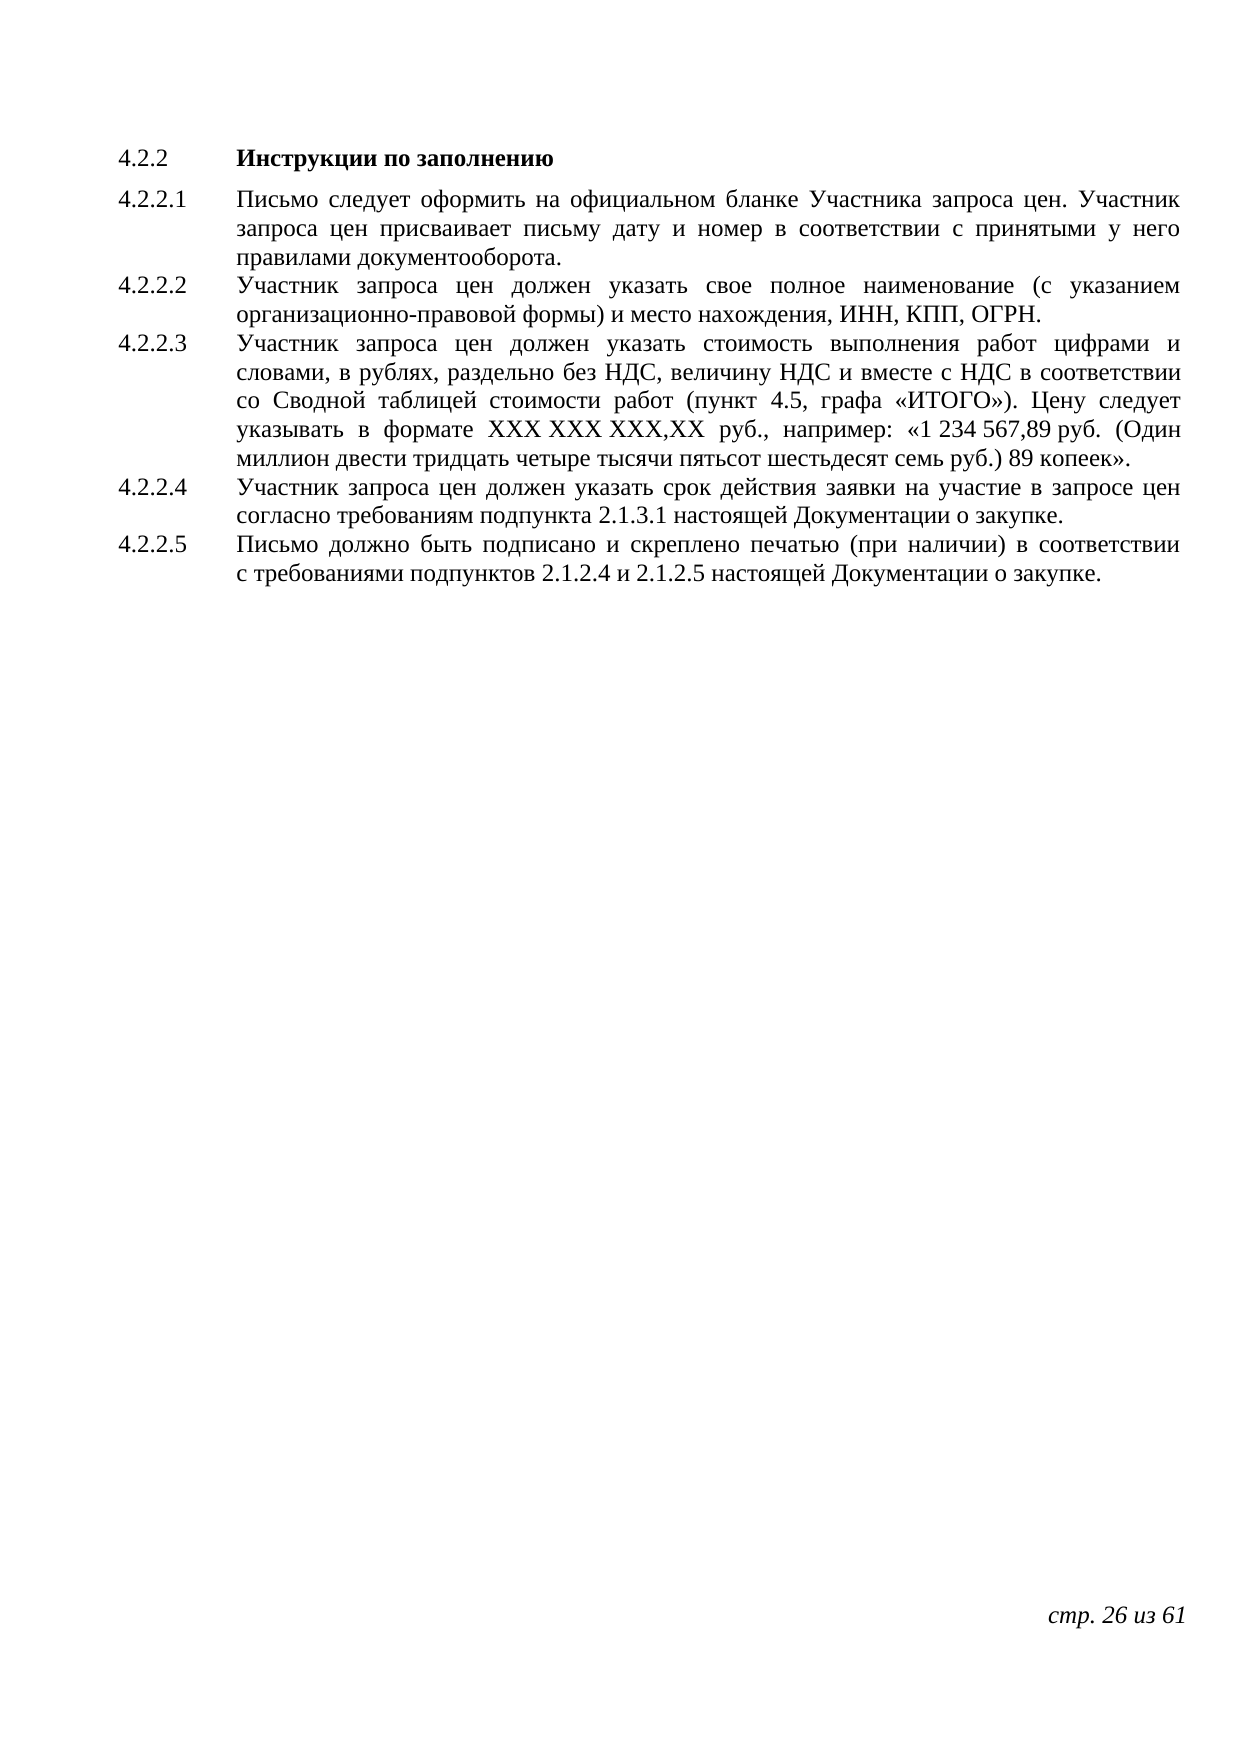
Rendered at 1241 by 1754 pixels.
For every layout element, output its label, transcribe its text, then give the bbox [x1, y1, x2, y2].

text Письмо должно быть подписано и скреплено печатью (при наличии) в соответствии с требованиями подпунктов 2.1.2.4 и 2.1.2.5 настоящей Документации о закупке. [118, 529, 1181, 587]
text Инструкции по заполнению [118, 143, 1181, 172]
text Участник запроса цен должен указать стоимость выполнения работ цифрами и словами, в рублях, раздельно без НДС, величину НДС и вместе с НДС в соответствии со Сводной таблицей стоимости работ (пункт 4.5, графа «ИТОГО»). Цену следует указывать в формате ХХХ ХХХ ХХХ,ХХ руб., например: «1 234 567,89 руб. (Один миллион двести тридцать четыре тысячи пятьсот шестьдесят семь руб.) 89 копеек». [118, 328, 1181, 472]
text Участник запроса цен должен указать срок действия заявки на участие в запросе цен согласно требованиям подпункта 2.1.3.1 настоящей Документации о закупке. [118, 472, 1181, 529]
text Письмо следует оформить на официальном бланке Участника запроса цен. Участник запроса цен присваивает письму дату и номер в соответствии с принятыми у него правилами документооборота. [118, 184, 1181, 271]
text Участник запроса цен должен указать свое полное наименование (с указанием организационно-правовой формы) и место нахождения, ИНН, КПП, ОГРН. [118, 271, 1181, 328]
